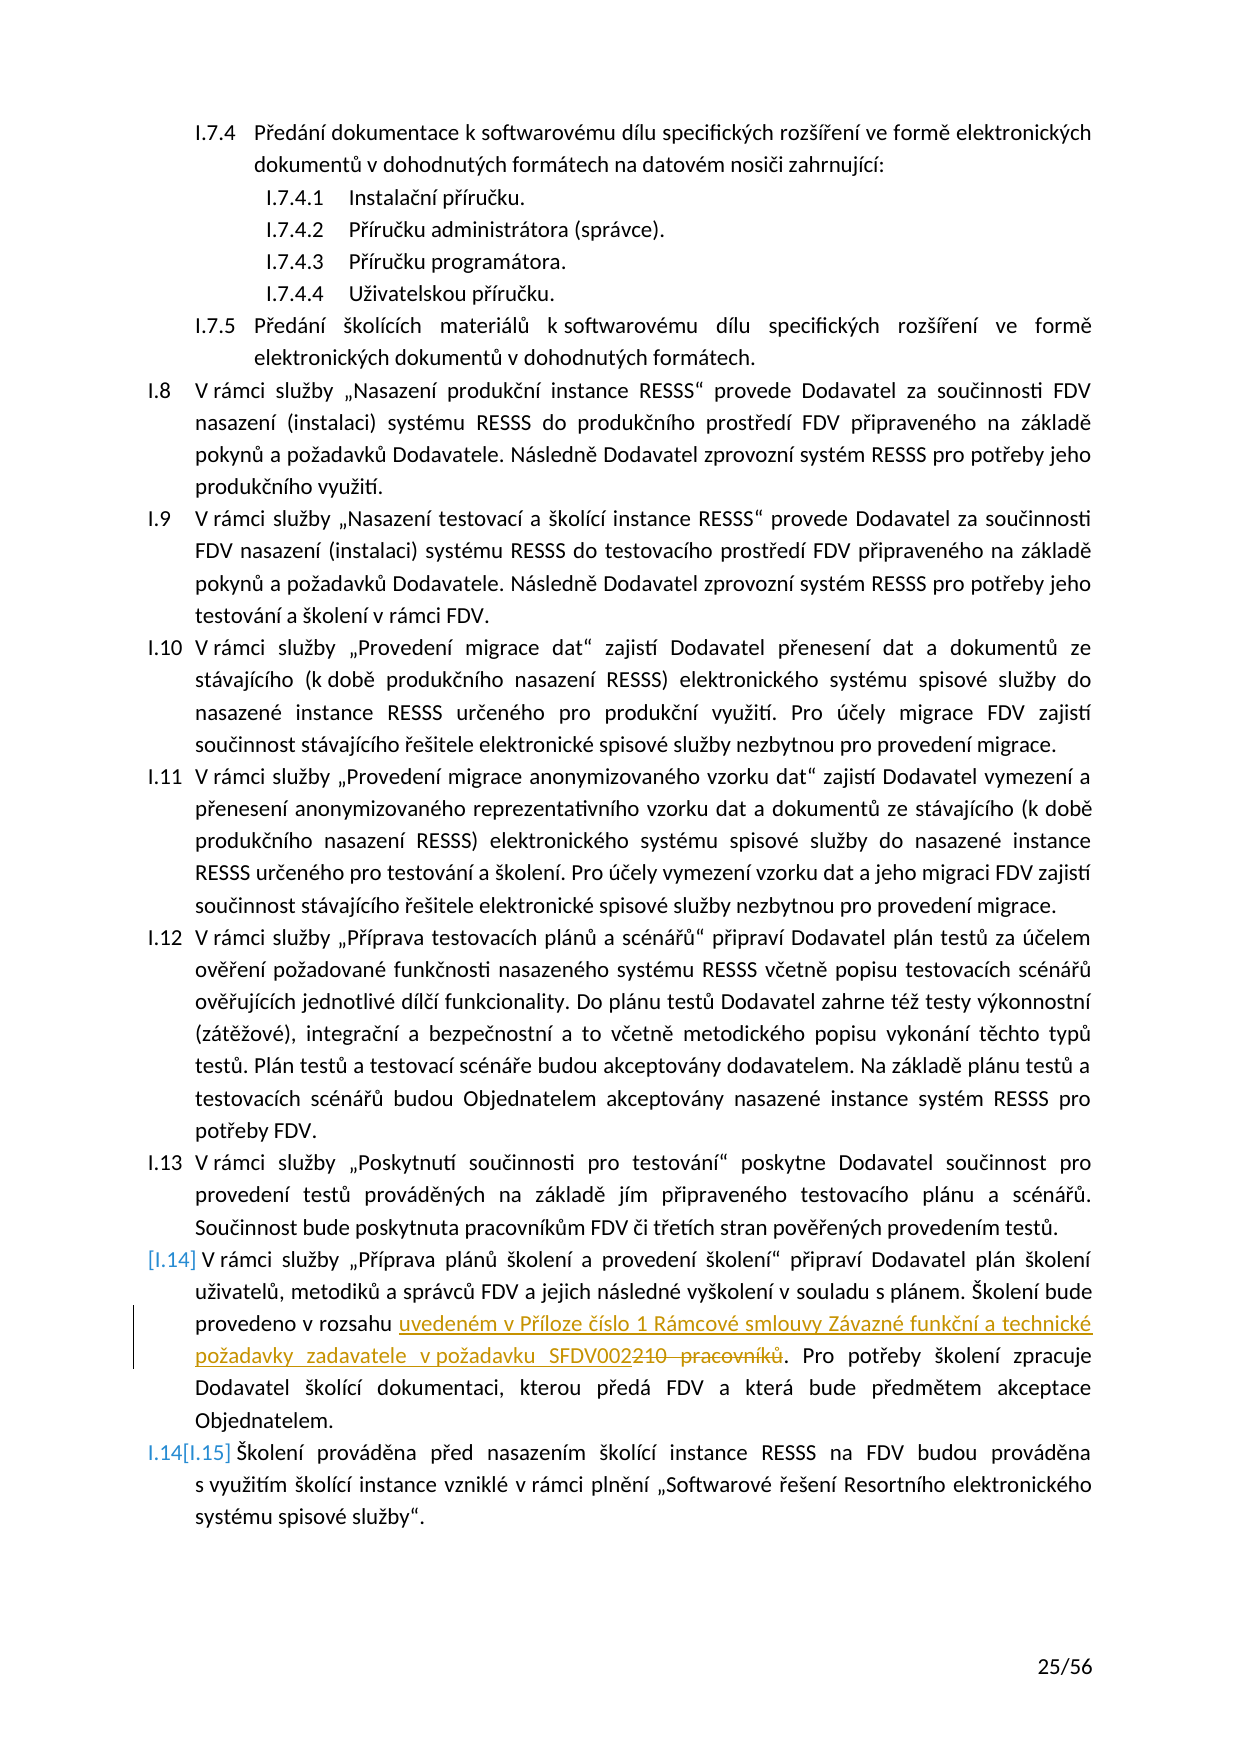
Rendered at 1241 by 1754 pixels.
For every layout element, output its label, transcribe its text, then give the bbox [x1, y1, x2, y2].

list Školení prováděna před nasazením školící instance RESSS na FDV budou prováděna s využitím školící instance vzniklé v rámci plnění „Softwarové řešení Resortního elektronického systému spisové služby“. [148, 1438, 1093, 1530]
list Předání školících materiálů k softwarovému dílu specifických rozšíření ve formě elektronických dokumentů v dohodnutých formátech. [195, 311, 1093, 372]
list Příručku administrátora (správce). [266, 215, 1093, 243]
list V rámci služby „Příprava plánů školení a provedení školení“ připraví Dodavatel plán školení uživatelů, metodiků a správců FDV a jejich následné vyškolení v souladu s plánem. Školení bude provedeno v rozsahu . Pro potřeby školení zpracuje Dodavatel školící dokumentaci, kterou předá FDV a která bude předmětem akceptace Objednatelem. [148, 1245, 1093, 1434]
list V rámci služby „Poskytnutí součinnosti pro testování“ poskytne Dodavatel součinnost pro provedení testů prováděných na základě jím připraveného testovacího plánu a scénářů. Součinnost bude poskytnuta pracovníkům FDV či třetích stran pověřených provedením testů. [148, 1148, 1093, 1241]
list V rámci služby „Provedení migrace anonymizovaného vzorku dat“ zajistí Dodavatel vymezení a přenesení anonymizovaného reprezentativního vzorku dat a dokumentů ze stávajícího (k době produkčního nasazení RESSS) elektronického systému spisové služby do nasazené instance RESSS určeného pro testování a školení. Pro účely vymezení vzorku dat a jeho migraci FDV zajistí součinnost stávajícího řešitele elektronické spisové služby nezbytnou pro provedení migrace. [148, 762, 1093, 919]
list V rámci služby „Nasazení produkční instance RESSS“ provede Dodavatel za součinnosti FDV nasazení (instalaci) systému RESSS do produkčního prostředí FDV připraveného na základě pokynů a požadavků Dodavatele. Následně Dodavatel zprovozní systém RESSS pro potřeby jeho produkčního využití. [148, 376, 1093, 500]
list Předání dokumentace k softwarovému dílu specifických rozšíření ve formě elektronických dokumentů v dohodnutých formátech na datovém nosiči zahrnující: [195, 118, 1093, 178]
list V rámci služby „Nasazení testovací a školící instance RESSS“ provede Dodavatel za součinnosti FDV nasazení (instalaci) systému RESSS do testovacího prostředí FDV připraveného na základě pokynů a požadavků Dodavatele. Následně Dodavatel zprovozní systém RESSS pro potřeby jeho testování a školení v rámci FDV. [148, 504, 1093, 629]
list V rámci služby „Příprava testovacích plánů a scénářů“ připraví Dodavatel plán testů za účelem ověření požadované funkčnosti nasazeného systému RESSS včetně popisu testovacích scénářů ověřujících jednotlivé dílčí funkcionality. Do plánu testů Dodavatel zahrne též testy výkonnostní (zátěžové), integrační a bezpečnostní a to včetně metodického popisu vykonání těchto typů testů. Plán testů a testovací scénáře budou akceptovány dodavatelem. Na základě plánu testů a testovacích scénářů budou Objednatelem akceptovány nasazené instance systém RESSS pro potřeby FDV. [148, 923, 1093, 1144]
list Uživatelskou příručku. [266, 279, 1093, 307]
list Příručku programátora. [266, 247, 1093, 275]
list Instalační příručku. [266, 183, 1093, 211]
list V rámci služby „Provedení migrace dat“ zajistí Dodavatel přenesení dat a dokumentů ze stávajícího (k době produkčního nasazení RESSS) elektronického systému spisové služby do nasazené instance RESSS určeného pro produkční využití. Pro účely migrace FDV zajistí součinnost stávajícího řešitele elektronické spisové služby nezbytnou pro provedení migrace. [148, 633, 1093, 758]
